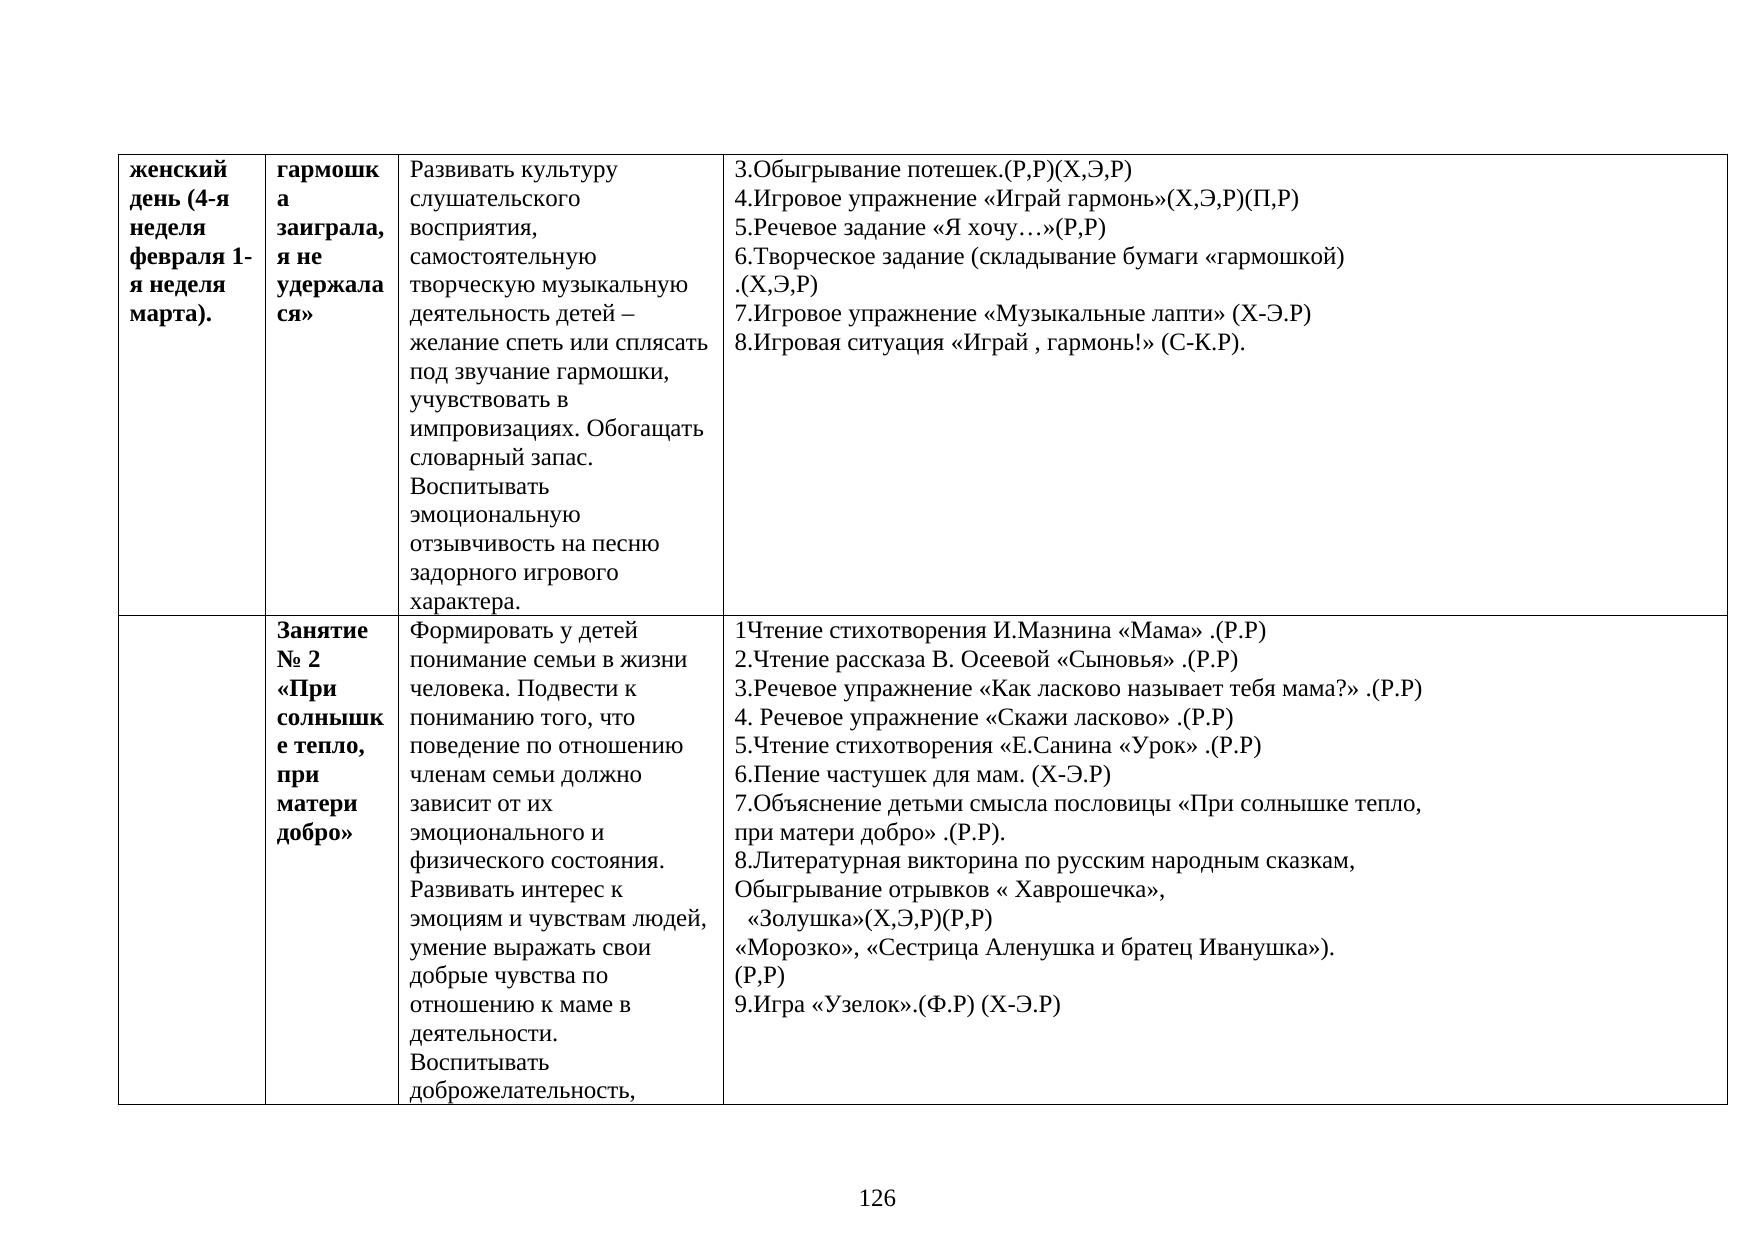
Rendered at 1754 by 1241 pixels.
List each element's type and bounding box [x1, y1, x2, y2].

table_cell [399, 616, 723, 1104]
table_cell [399, 155, 723, 614]
table_cell [724, 616, 1727, 1104]
table_cell [266, 616, 398, 1104]
table_cell [724, 155, 1727, 614]
table_cell [119, 616, 265, 1104]
table_cell [266, 155, 398, 614]
table_cell [119, 155, 265, 614]
